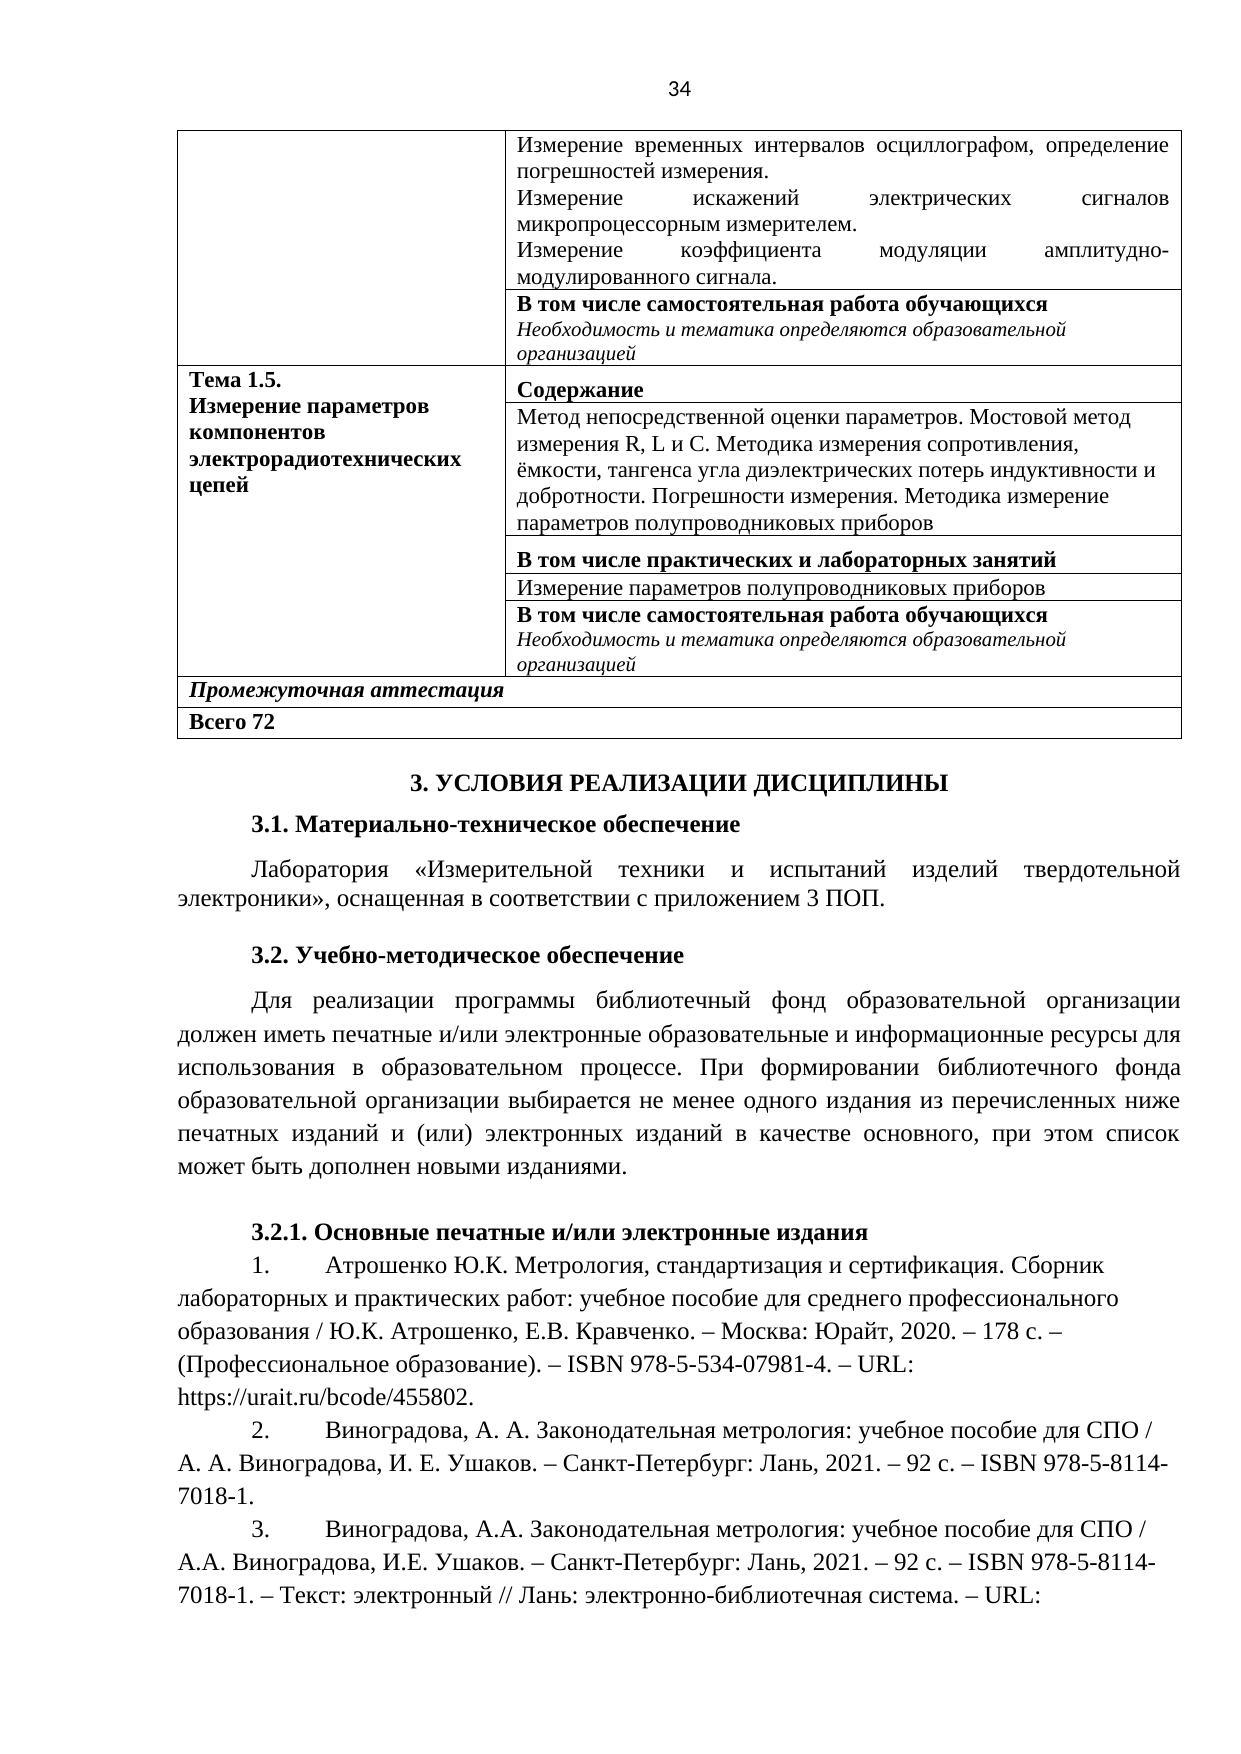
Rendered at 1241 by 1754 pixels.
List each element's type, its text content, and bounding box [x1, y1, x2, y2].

table_cell Всего 72 [178, 708, 1181, 738]
table_cell В том числе практических и лабораторных занятий [506, 536, 1181, 573]
table_cell Содержание [506, 366, 1181, 402]
list Виноградова, А. А. Законодательная метрология: учебное пособие для СПО / А. А. Виноградова, И. Е. Ушаков. – Санкт-Петербург: Лань, 2021. – 92 с. – ISBN 978-5-8114-7018-1. [177, 1415, 1181, 1510]
list Атрошенко Ю.К. Метрология, стандартизация и сертификация. Сборник лабораторных и практических работ: учебное пособие для среднего профессионального образования / Ю.К. Атрошенко, Е.В. Кравченко. – Москва: Юрайт, 2020. – 178 с. – (Профессиональное образование). – ISBN 978-5-534-07981-4. – URL: https://urait.ru/bcode/455802. [177, 1250, 1181, 1411]
table_cell Метод непосредственной оценки параметров. Мостовой метод измерения R, L и C. Методика измерения сопротивления, ёмкости, тангенса угла диэлектрических потерь индуктивности и добротности. Погрешности измерения. Методика измерение параметров полупроводниковых приборов [506, 403, 1181, 535]
table_cell Промежуточная аттестация [178, 677, 1181, 707]
list 3.2.1. Основные печатные и/или электронные издания [177, 1217, 1181, 1246]
table_cell В том числе самостоятельная работа обучающихся Необходимость и тематика определяются образовательной организацией [506, 601, 1181, 676]
text 3.1. Материально-техническое обеспечение [177, 809, 1181, 838]
table_cell В том числе самостоятельная работа обучающихся Необходимость и тематика определяются образовательной организацией [506, 290, 1181, 364]
table_cell Измерение параметров полупроводниковых приборов [506, 574, 1181, 600]
text Лаборатория «Измерительной техники и испытаний изделий твердотельной электроники», оснащенная в соответствии с приложением 3 ПОП. [177, 854, 1181, 912]
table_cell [506, 131, 1181, 289]
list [177, 1514, 1181, 1609]
text 3. Условия реализации ДИСЦИПЛИНЫ [177, 768, 1181, 797]
list Для реализации программы библиотечный фонд образовательной организации должен иметь печатные и/или электронные образовательные и информационные ресурсы для использования в образовательном процессе. При формировании библиотечного фонда образовательной организации выбирается не менее одного издания из перечисленных ниже печатных изданий и (или) электронных изданий в качестве основного, при этом список может быть дополнен новыми изданиями. [177, 986, 1181, 1179]
table_cell Тема 1.5. Измерение параметров компонентов электрорадиотехнических цепей [178, 366, 505, 676]
text 3.2. Учебно-методическое обеспечение [177, 940, 1181, 969]
